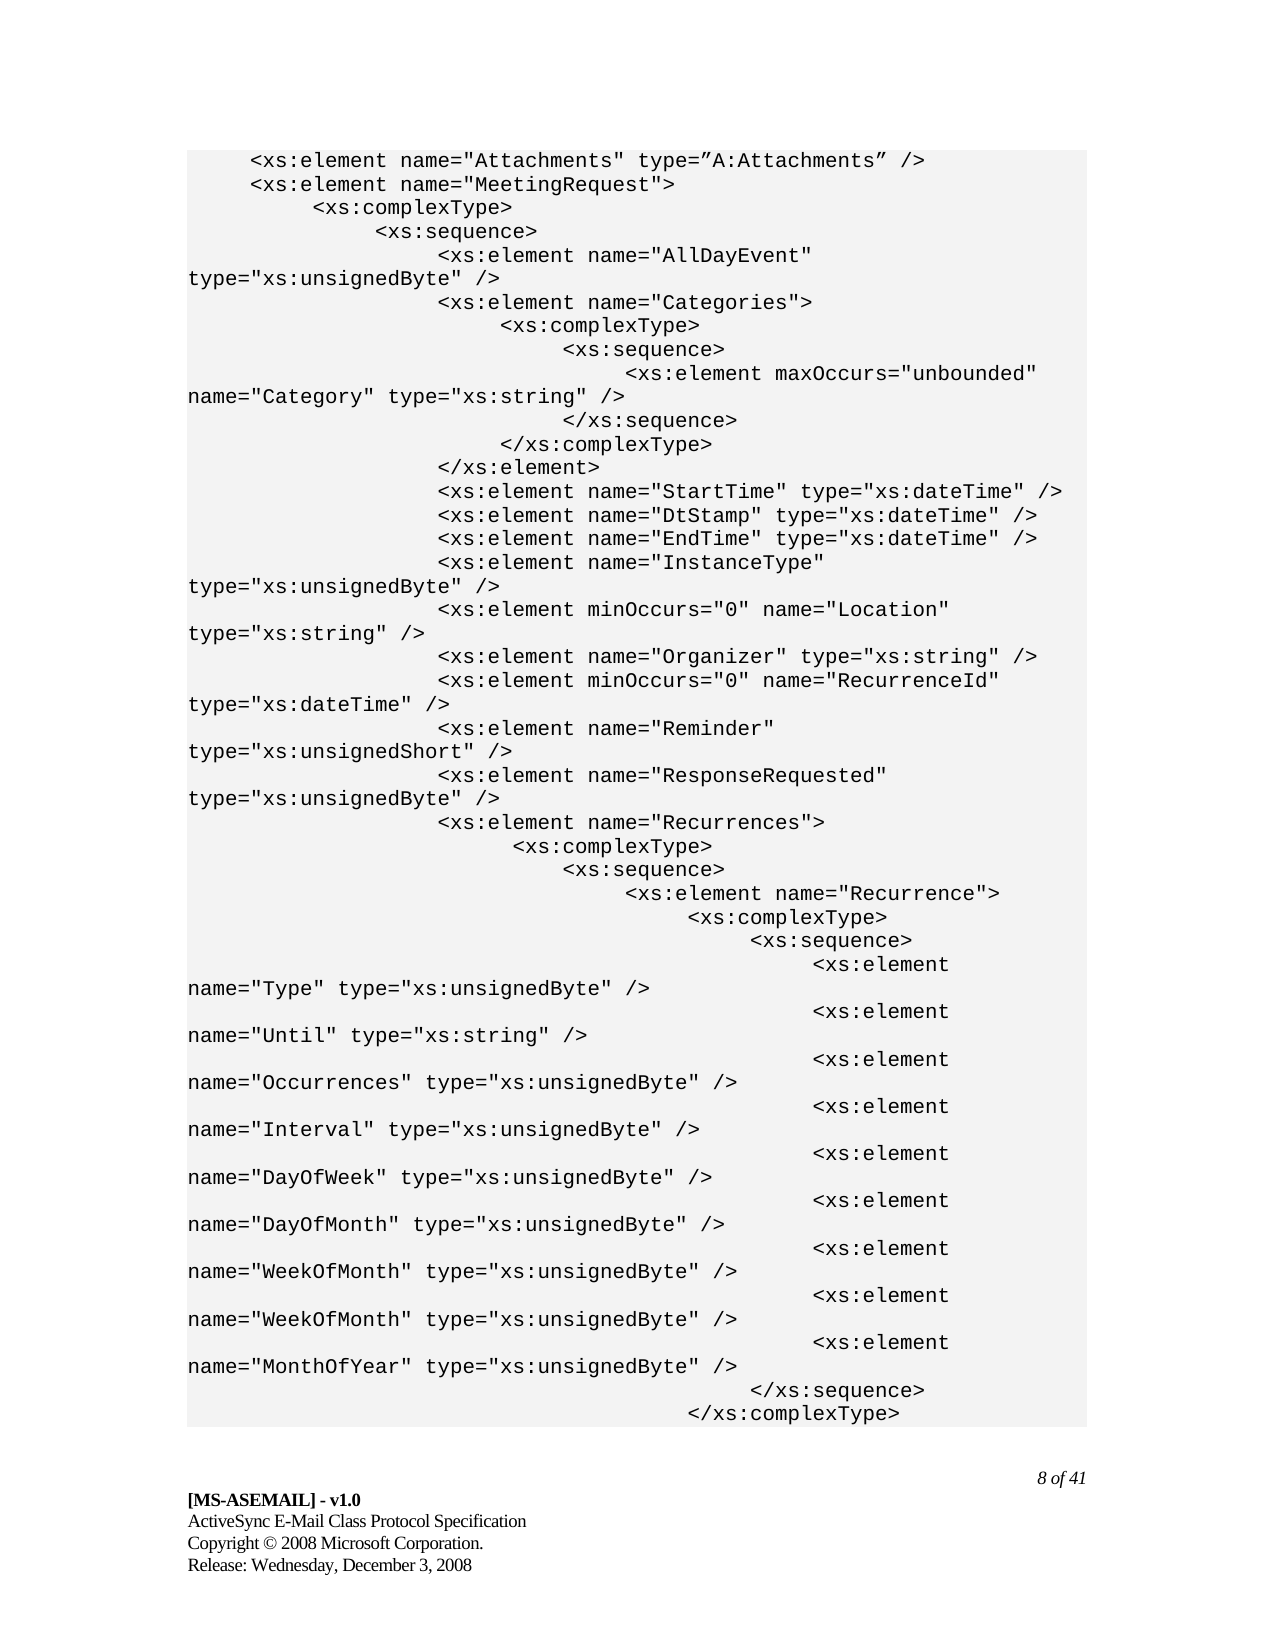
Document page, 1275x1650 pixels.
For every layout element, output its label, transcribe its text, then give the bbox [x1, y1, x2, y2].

text </xs:complexType> [187, 1403, 1087, 1427]
text <xs:element maxOccurs="unbounded" name="Category" type="xs:string" /> [187, 363, 1087, 410]
text <xs:element minOccurs="0" name="Location" type="xs:string" /> [187, 599, 1087, 647]
text <xs:element minOccurs="0" name="RecurrenceId" type="xs:dateTime" /> [187, 670, 1087, 717]
text <xs:sequence> [187, 859, 1087, 883]
text </xs:sequence> [187, 1379, 1087, 1403]
text <xs:sequence> [187, 339, 1087, 363]
text <xs:element name="Type" type="xs:unsignedByte" /> [187, 954, 1087, 1001]
text <xs:element name="Categories"> [187, 292, 1087, 316]
text <xs:element name="Reminder" type="xs:unsignedShort" /> [187, 717, 1087, 765]
text <xs:complexType> [187, 197, 1087, 221]
text <xs:complexType> [187, 316, 1087, 339]
text <xs:sequence> [187, 930, 1087, 954]
text </xs:element> [187, 457, 1087, 481]
text <xs:element name="DayOfWeek" type="xs:unsignedByte" /> [187, 1143, 1087, 1190]
text <xs:element name="DayOfMonth" type="xs:unsignedByte" /> [187, 1190, 1087, 1238]
text </xs:complexType> [187, 434, 1087, 457]
text <xs:element name="InstanceType" type="xs:unsignedByte" /> [187, 552, 1087, 599]
text <xs:complexType> [187, 836, 1087, 859]
text <xs:element name="ResponseRequested" type="xs:unsignedByte" /> [187, 765, 1087, 812]
text <xs:element name="Recurrences"> [187, 812, 1087, 836]
text <xs:element name="WeekOfMonth" type="xs:unsignedByte" /> [187, 1285, 1087, 1332]
text <xs:element name="AllDayEvent" type="xs:unsignedByte" /> [187, 244, 1087, 292]
text <xs:element name="Attachments" type=”A:Attachments” /> [187, 150, 1087, 174]
text <xs:complexType> [187, 907, 1087, 930]
text <xs:element name="Until" type="xs:string" /> [187, 1001, 1087, 1048]
text <xs:element name="MeetingRequest"> [187, 174, 1087, 197]
text <xs:element name="WeekOfMonth" type="xs:unsignedByte" /> [187, 1238, 1087, 1285]
text <xs:sequence> [187, 221, 1087, 244]
text <xs:element name="EndTime" type="xs:dateTime" /> [187, 528, 1087, 552]
text <xs:element name="DtStamp" type="xs:dateTime" /> [187, 505, 1087, 528]
text </xs:sequence> [187, 410, 1087, 434]
text <xs:element name="Organizer" type="xs:string" /> [187, 647, 1087, 670]
text <xs:element name="MonthOfYear" type="xs:unsignedByte" /> [187, 1332, 1087, 1379]
text <xs:element name="StartTime" type="xs:dateTime" /> [187, 481, 1087, 505]
text <xs:element name="Occurrences" type="xs:unsignedByte" /> [187, 1048, 1087, 1096]
text <xs:element name="Interval" type="xs:unsignedByte" /> [187, 1096, 1087, 1143]
text <xs:element name="Recurrence"> [187, 883, 1087, 907]
